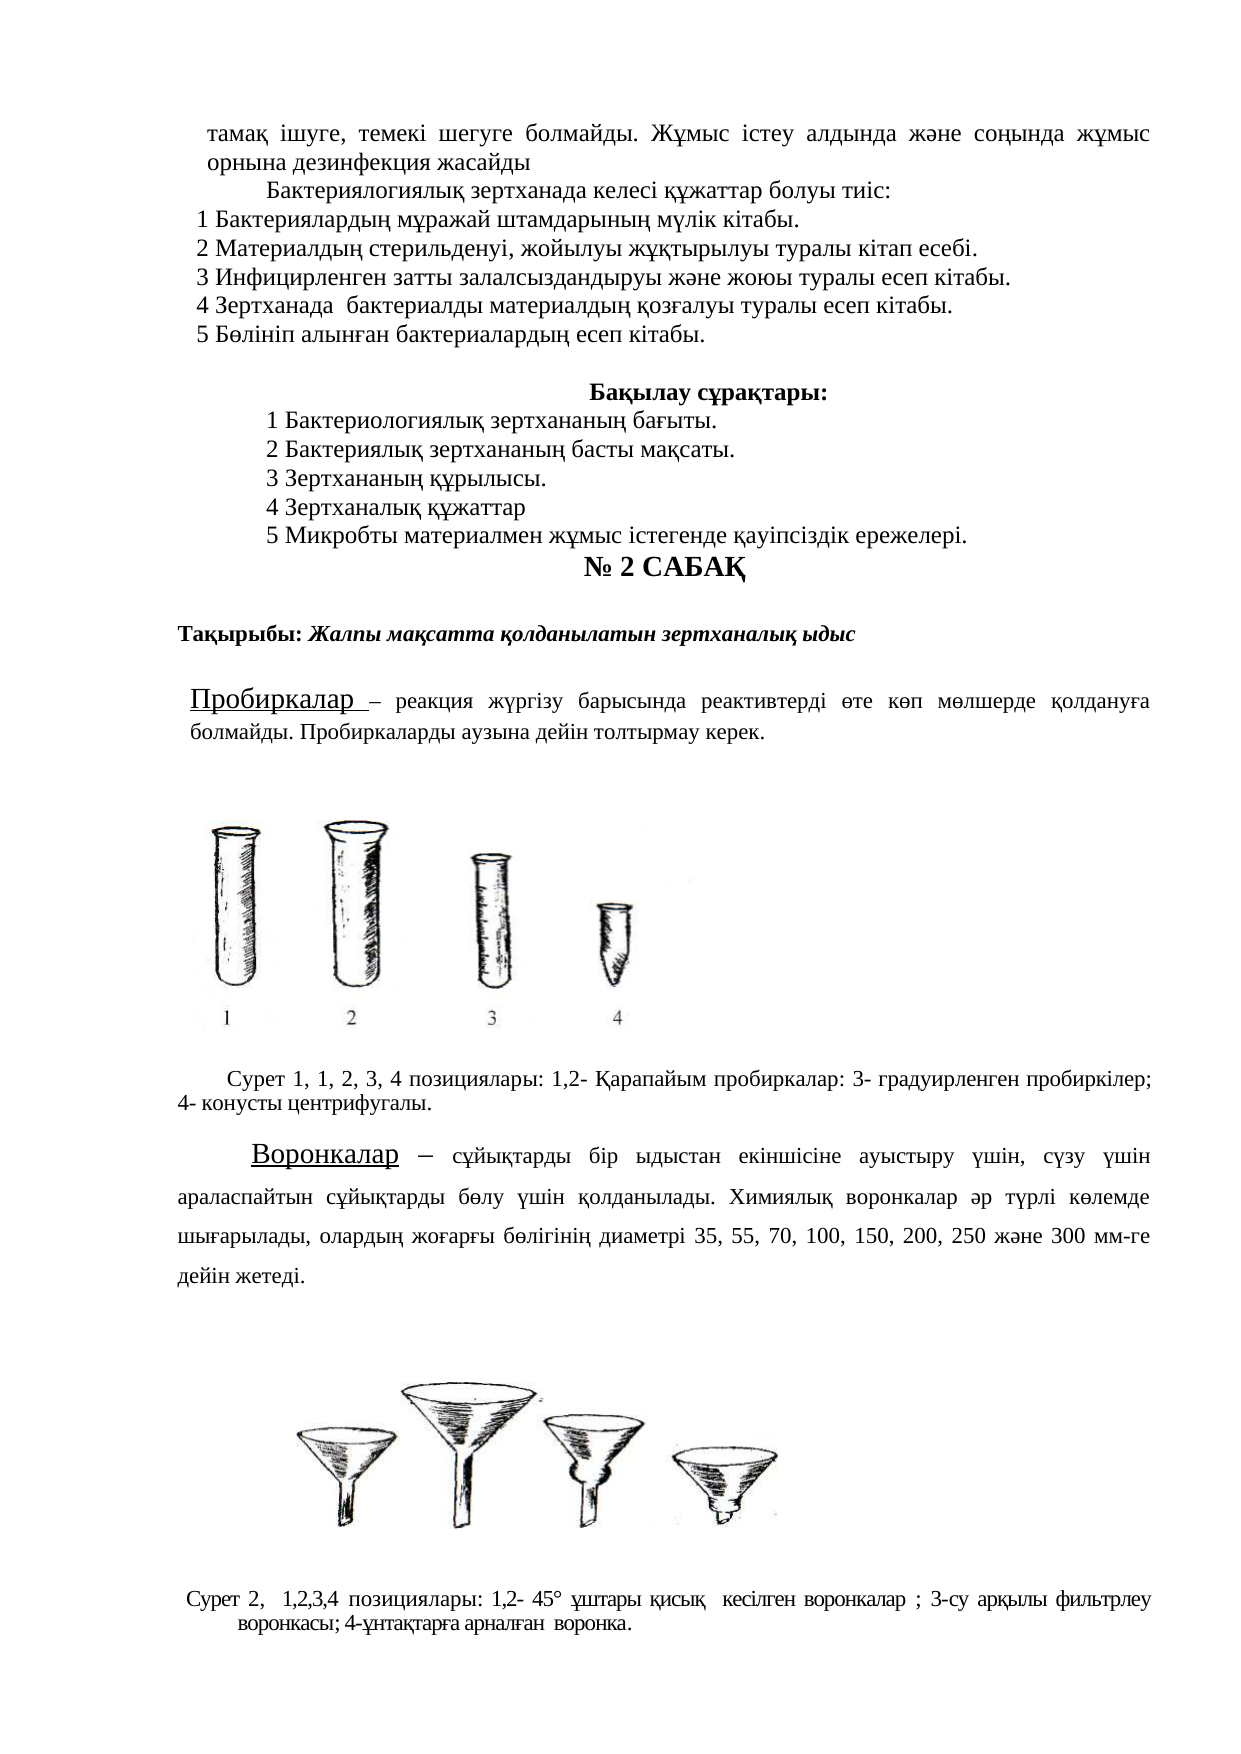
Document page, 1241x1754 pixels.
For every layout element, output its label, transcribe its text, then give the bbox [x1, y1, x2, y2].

text Бақылау сұрақтары: [207, 377, 1152, 406]
text 5 Бөлінiп алынған бактериалардың есеп кітабы. [177, 319, 1152, 348]
text 5 Микробты материалмен жұмыс істегенде қауіпсіздік ережелерi. [207, 521, 1152, 549]
text 1 Бактериологиялық зертхананың бағыты. [207, 406, 1152, 434]
text Сурет 1, 1, 2, 3, 4 позициялары: 1,2- Қарапайым пробиркалар: 3- градуирленген пробиркілер; 4- конусты центрифугалы. [177, 1067, 1152, 1115]
text 3 Зертхананың құрылысы. [207, 463, 1152, 492]
text Воронкалар – сұйықтарды бір ыдыстан екіншісіне ауыстыру үшін, сүзу үшін араласпайтын сұйықтарды бөлу үшін қолданылады. Химиялық воронкалар әр түрлі көлемде шығарылады, олардың жоғарғы бөлігінің диаметрі 35, 55, 70, 100, 150, 200, 250 және 300 мм-ге дейін жетеді. [177, 1136, 1152, 1288]
text 2 Бактериялық зертхананың басты мақсаты. [207, 434, 1152, 463]
text 4 Зертханада бактериалды материалдың қозғалуы туралы есеп кітабы. [177, 291, 1152, 319]
text Бактериялогиялық зертханада келесi құжаттар болуы тиiс: [207, 176, 1152, 204]
text 1 Бактериялардың мұражай штамдарының мүлік кітабы. [177, 204, 1152, 233]
text 2 Материалдың стерильденуі, жойылуы жұқтырылуы туралы кітап есебі. [177, 233, 1152, 262]
text Сурет 2, 1,2,3,4 позициялары: 1,2- 45° ұштары қисық кесілген воронкалар ; 3-су арқылы фильтрлеу воронкасы; 4-ұнтақтарға арналған воронка. [186, 1586, 1152, 1635]
text Пробиркалар – реакция жүргізу барысында реактивтерді өте көп мөлшерде қолдануға болмайды. Пробиркаларды аузына дейін толтырмау керек. [190, 681, 1152, 744]
picture [189, 820, 705, 1043]
text 4 Зертханалық құжаттар [207, 492, 1152, 521]
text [207, 118, 1152, 176]
picture [296, 1382, 778, 1529]
text 3 Инфицирленген затты залалсыздандыруы және жоюы туралы есеп кітабы. [177, 262, 1152, 291]
text Тақырыбы: Жалпы мақсатта қолданылатын зертханалық ыдыс [177, 621, 1152, 647]
text № 2 САБАҚ [177, 549, 1152, 583]
